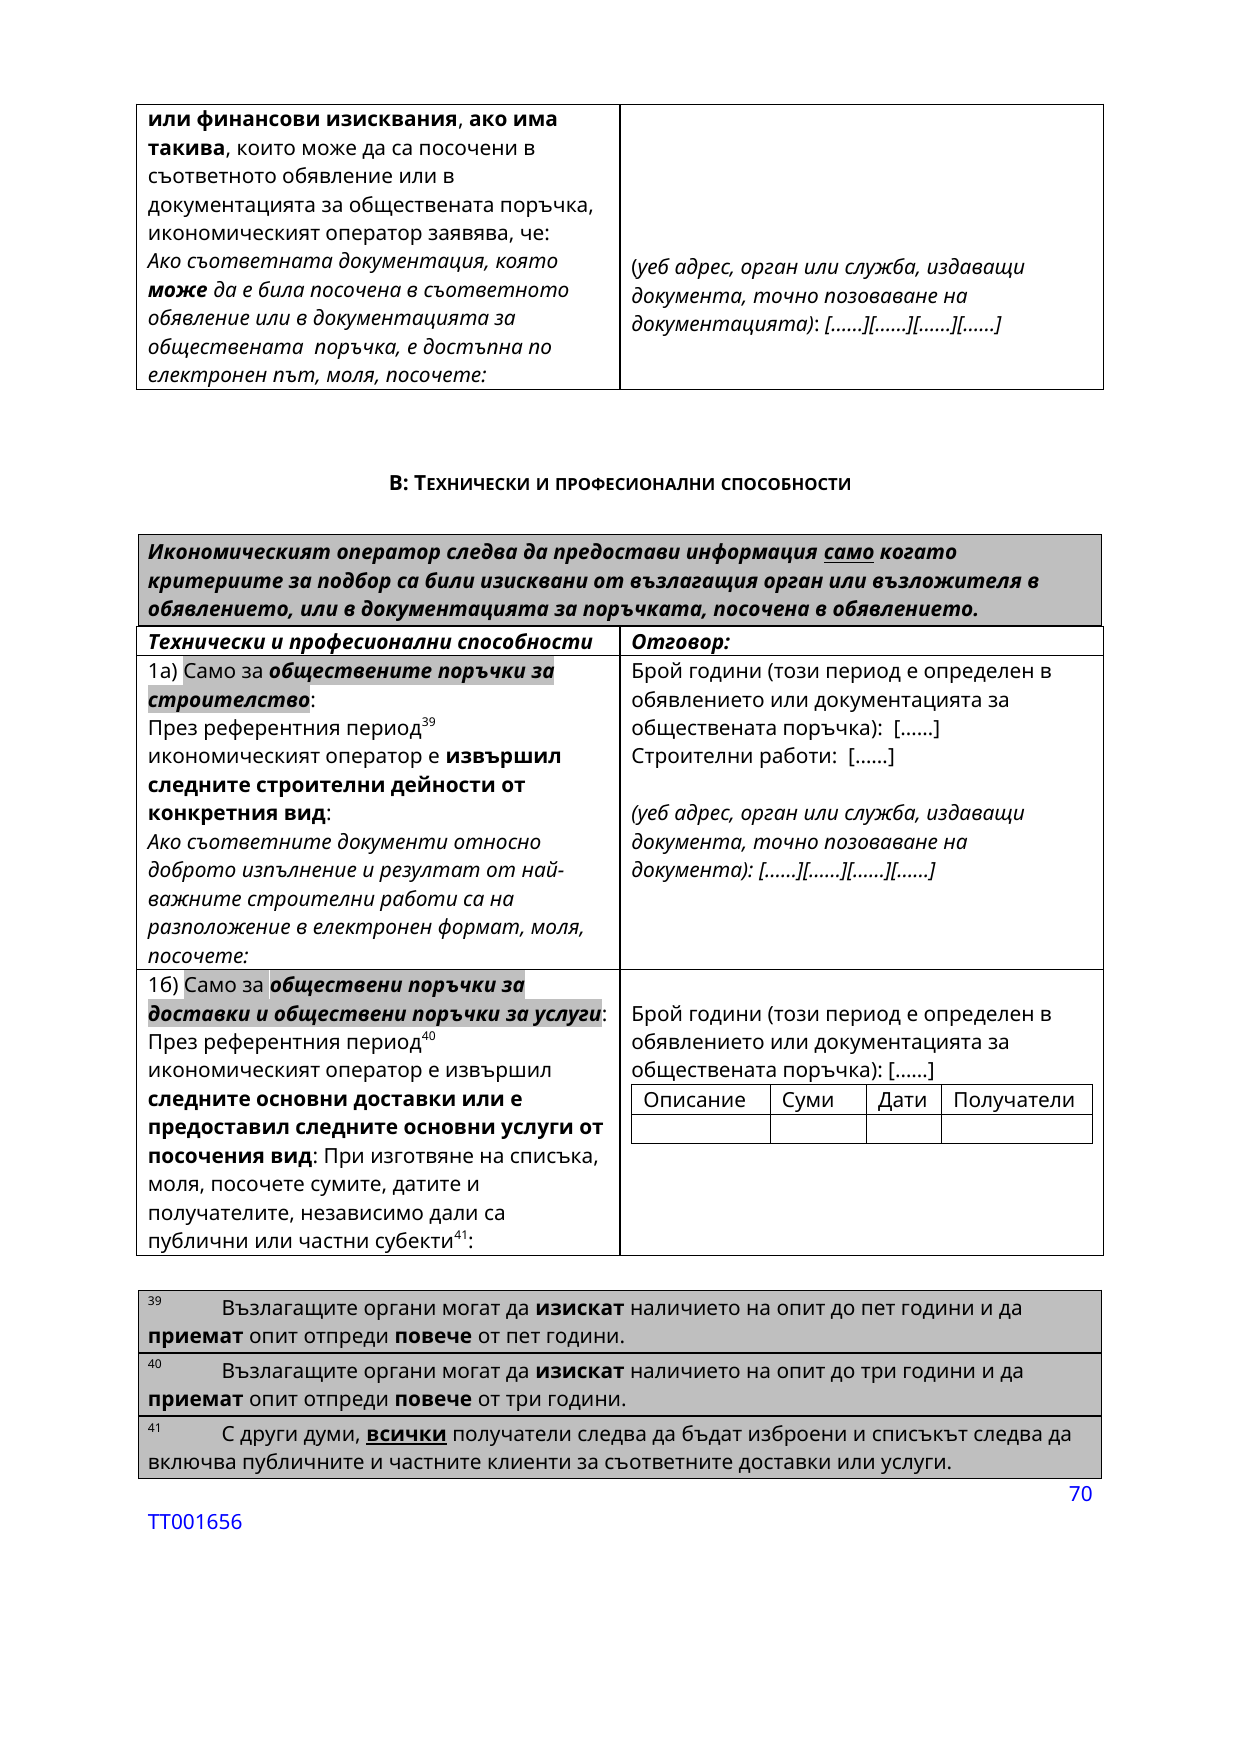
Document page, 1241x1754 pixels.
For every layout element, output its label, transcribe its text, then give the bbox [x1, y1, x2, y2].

table_cell 1б) Само за обществени поръчки за доставки и обществени поръчки за услуги: През референтния период икономическият оператор е извършил следните основни доставки или е предоставил следните основни услуги от посочения вид: При изготвяне на списъка, моля, посочете сумите, датите и получателите, независимо дали са публични или частни субекти: [137, 970, 619, 1254]
table_header Отговор: [621, 627, 1103, 655]
text Икономическият оператор следва да предостави информация само когато критериите за подбор са били изисквани от възлагащия орган или възложителя в обявлението, или в документацията за поръчката, посочена в обявлението. [139, 535, 1101, 625]
text В: Технически и професионални способности [148, 468, 1092, 497]
table_cell 1а) Само за обществените поръчки за строителство: През референтния период икономическият оператор е извършил следните строителни дейности от конкретния вид: Ако съответните документи относно доброто изпълнение и резултат от най-важните строителни работи са на разположение в електронен формат, моля, посочете: [137, 656, 619, 969]
table_cell Брой години (този период е определен в обявлението или документацията за обществената поръчка): [……] Строителни работи: [……] (уеб адрес, орган или служба, издаващи документа, точно позоваване на документа): [……][……][……][……] [621, 656, 1103, 969]
table_cell Брой години (този период е определен в обявлението или документацията за обществената поръчка): [……] [621, 970, 1103, 1254]
table_cell 6) Що се отнася до другите икономически или финансови изисквания, ако има такива, които може да са посочени в съответното обявление или в документацията за обществената поръчка, икономическият оператор заявява, че: Ако съответната документация, която може да е била посочена в съответното обявление или в документацията за обществената поръчка, е достъпна по електронен път, моля, посочете: [137, 105, 619, 389]
table_header Технически и професионални способности [137, 627, 619, 655]
table_cell […] (уеб адрес, орган или служба, издаващи документа, точно позоваване на документацията): [……][……][……][……] [621, 105, 1103, 389]
